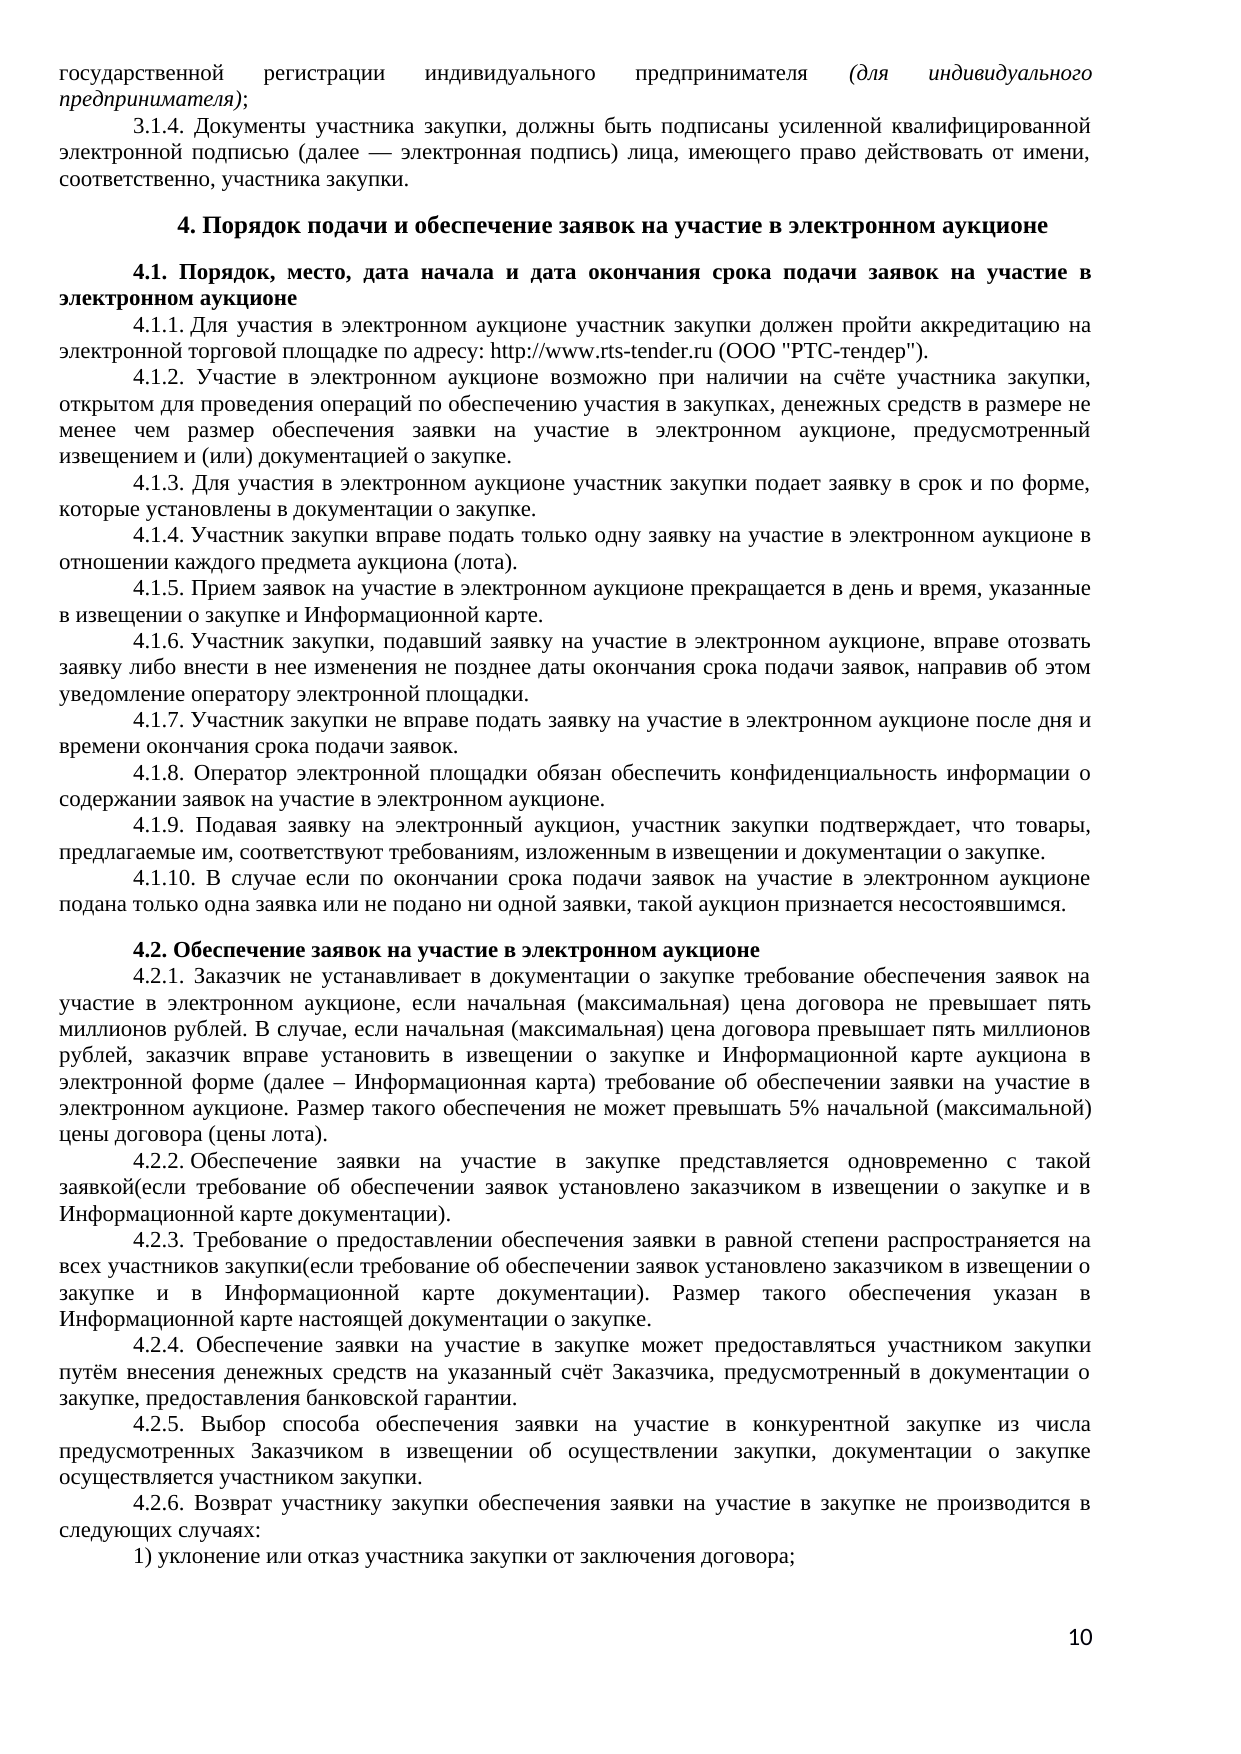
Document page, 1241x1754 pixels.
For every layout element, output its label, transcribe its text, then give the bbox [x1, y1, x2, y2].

text 4.2.3. Требование о предоставлении обеспечения заявки в равной степени распространяется на всех участников закупки(если требование об обеспечении заявок установлено заказчиком в извещении о закупке и в Информационной карте документации). Размер такого обеспечения указан в Информационной карте настоящей документации о закупке. [59, 1226, 1092, 1331]
text 4.2.5. Выбор способа обеспечения заявки на участие в конкурентной закупке из числа предусмотренных Заказчиком в извещении об осуществлении закупки, документации о закупке осуществляется участником закупки. [59, 1410, 1092, 1489]
text 4.1.6. Участник закупки, подавший заявку на участие в электронном аукционе, вправе отозвать заявку либо внести в нее изменения не позднее даты окончания срока подачи заявок, направив об этом уведомление оператору электронной площадки. [59, 627, 1092, 706]
text 4.1.5. Прием заявок на участие в электронном аукционе прекращается в день и время, указанные в извещении о закупке и Информационной карте. [59, 574, 1092, 627]
text 4.1.9. Подавая заявку на электронный аукцион, участник закупки подтверждает, что товары, предлагаемые им, соответствуют требованиям, изложенным в извещении и документации о закупке. [59, 811, 1092, 864]
text 4.1.4. Участник закупки вправе подать только одну заявку на участие в электронном аукционе в отношении каждого предмета аукциона (лота). [59, 522, 1092, 574]
text 4.1.8. Оператор электронной площадки обязан обеспечить конфиденциальность информации о содержании заявок на участие в электронном аукционе. [59, 759, 1092, 811]
text 4.1.1. Для участия в электронном аукционе участник закупки должен пройти аккредитацию на электронной торговой площадке по адресу: http://www.rts-tender.ru (ООО "РТС-тендер"). [59, 311, 1092, 363]
text 4.2.6. Возврат участнику закупки обеспечения заявки на участие в закупке не производится в следующих случаях: [59, 1489, 1092, 1542]
text 4.1.2. Участие в электронном аукционе возможно при наличии на счёте участника закупки, открытом для проведения операций по обеспечению участия в закупках, денежных средств в размере не менее чем размер обеспечения заявки на участие в электронном аукционе, предусмотренный извещением и (или) документацией о закупке. [59, 363, 1092, 469]
text 3.1.4. Документы участника закупки, должны быть подписаны усиленной квалифицированной электронной подписью (далее — электронная подпись) лица, имеющего право действовать от имени, соответственно, участника закупки. [59, 112, 1092, 191]
text 1) уклонение или отказ участника закупки от заключения договора; [59, 1542, 1092, 1568]
text 4.1.10. В случае если по окончании срока подачи заявок на участие в электронном аукционе подана только одна заявка или не подано ни одной заявки, такой аукцион признается несостоявшимся. [59, 864, 1092, 917]
text 4.2.2. Обеспечение заявки на участие в закупке представляется одновременно с такой заявкой(если требование об обеспечении заявок установлено заказчиком в извещении о закупке и в Информационной карте документации). [59, 1147, 1092, 1226]
text 4. Порядок подачи и обеспечение заявок на участие в электронном аукционе [59, 210, 1092, 239]
text 4.1.3. Для участия в электронном аукционе участник закупки подает заявку в срок и по форме, которые установлены в документации о закупке. [59, 469, 1092, 522]
text 4.1.7. Участник закупки не вправе подать заявку на участие в электронном аукционе после дня и времени окончания срока подачи заявок. [59, 706, 1092, 759]
text 4.2.1. Заказчик не устанавливает в документации о закупке требование обеспечения заявок на участие в электронном аукционе, если начальная (максимальная) цена договора не превышает пять миллионов рублей. В случае, если начальная (максимальная) цена договора превышает пять миллионов рублей, заказчик вправе установить в извещении о закупке и Информационной карте аукциона в электронной форме (далее – Информационная карта) требование об обеспечении заявки на участие в электронном аукционе. Размер такого обеспечения не может превышать 5% начальной (максимальной) цены договора (цены лота). [59, 962, 1092, 1147]
text 4.1. Порядок, место, дата начала и дата окончания срока подачи заявок на участие в электронном аукционе [59, 258, 1092, 311]
text 4.2. Обеспечение заявок на участие в электронном аукционе [59, 936, 1092, 962]
text 4.2.4. Обеспечение заявки на участие в закупке может предоставляться участником закупки путём внесения денежных средств на указанный счёт Заказчика, предусмотренный в документации о закупке, предоставления банковской гарантии. [59, 1331, 1092, 1410]
